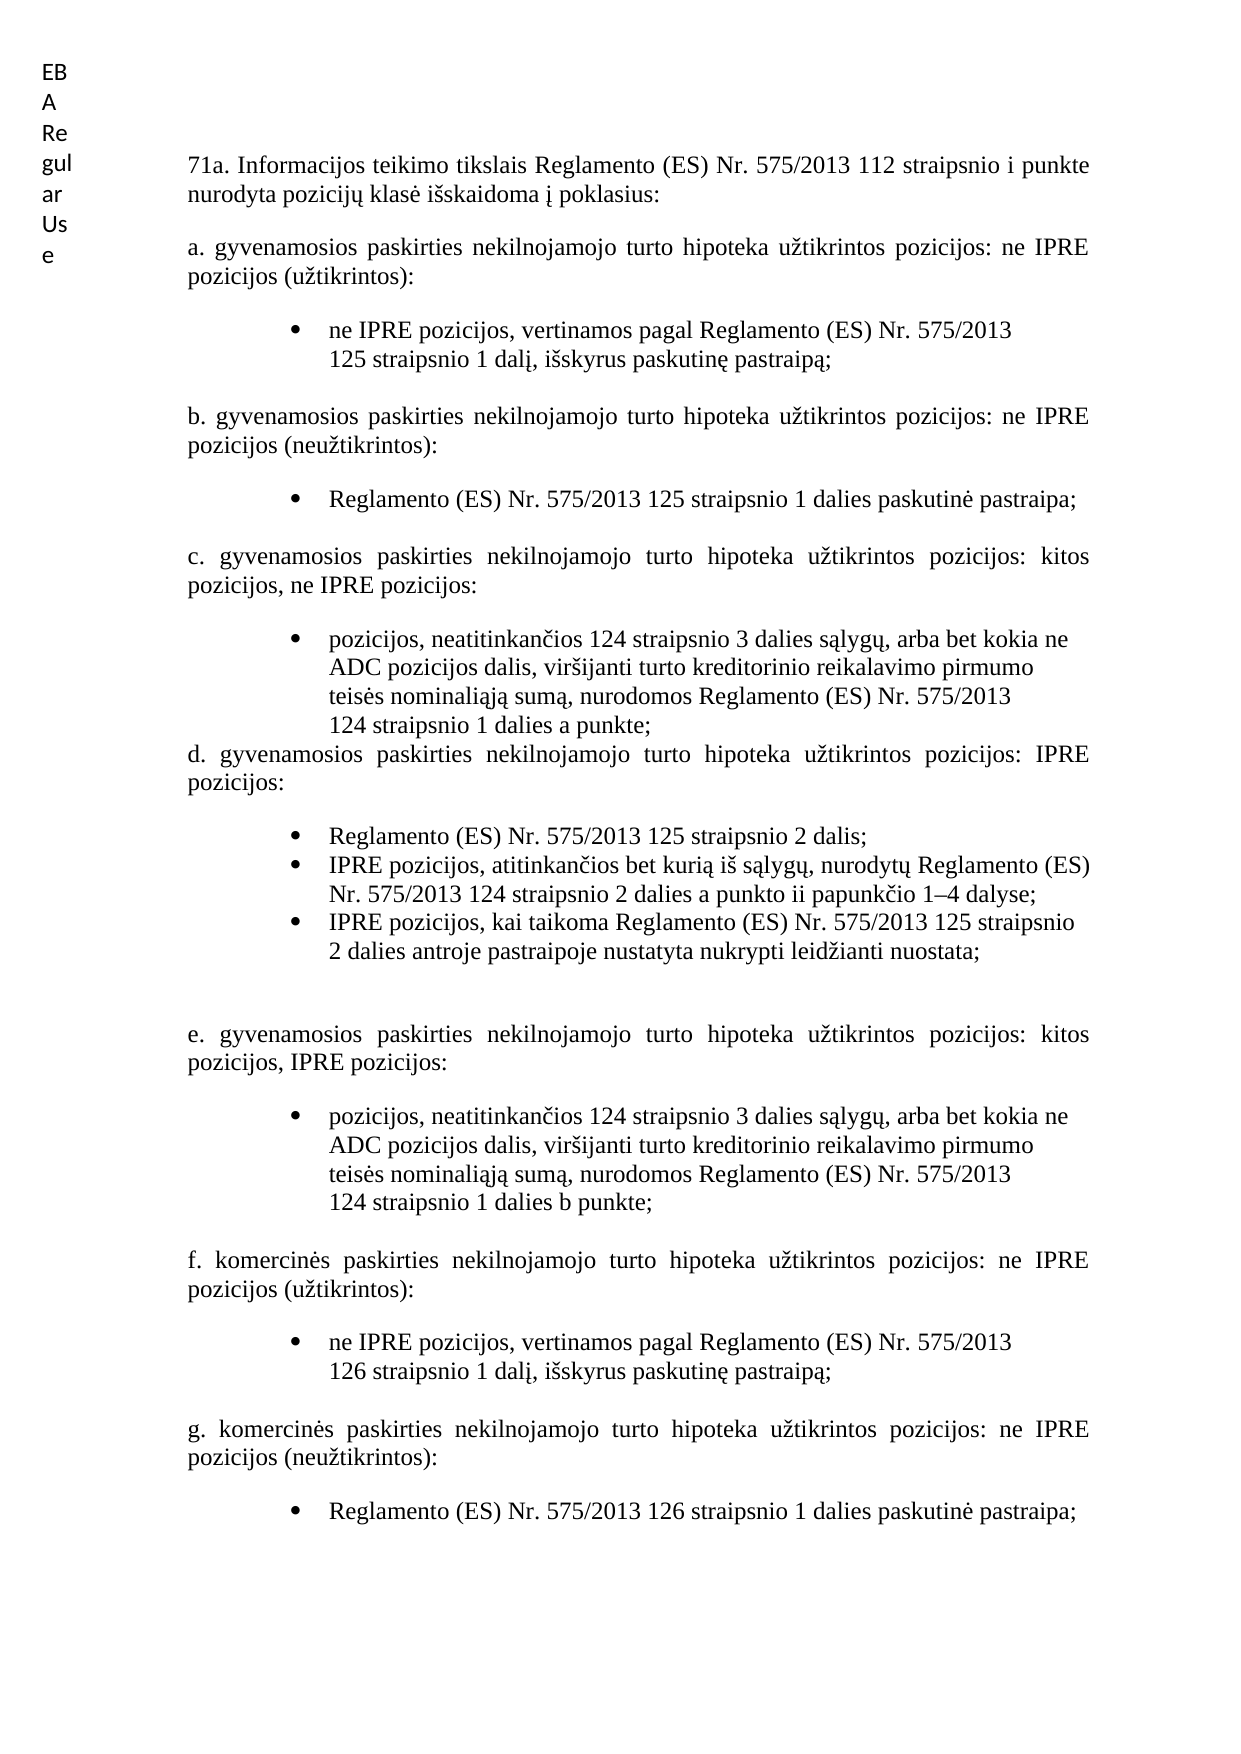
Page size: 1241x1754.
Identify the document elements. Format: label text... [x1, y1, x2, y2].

text c. gyvenamosios paskirties nekilnojamojo turto hipoteka užtikrintos pozicijos: kitos pozicijos, ne IPRE pozicijos: [187, 541, 1090, 599]
text a. gyvenamosios paskirties nekilnojamojo turto hipoteka užtikrintos pozicijos: ne IPRE pozicijos (užtikrintos): [187, 232, 1090, 290]
list Reglamento (ES) Nr. 575/2013 126 straipsnio 1 dalies paskutinė pastraipa; [291, 1496, 1090, 1525]
text 71a. Informacijos teikimo tikslais Reglamento (ES) Nr. 575/2013 112 straipsnio i punkte nurodyta pozicijų klasė išskaidoma į poklasius: [187, 150, 1090, 207]
list pozicijos, neatitinkančios 124 straipsnio 3 dalies sąlygų, arba bet kokia ne ADC pozicijos dalis, viršijanti turto kreditorinio reikalavimo pirmumo teisės nominaliąją sumą, nurodomos Reglamento (ES) Nr. 575/2013 124 straipsnio 1 dalies b punkte; [291, 1101, 1090, 1216]
list ne IPRE pozicijos, vertinamos pagal Reglamento (ES) Nr. 575/2013 125 straipsnio 1 dalį, išskyrus paskutinę pastraipą; [291, 315, 1090, 372]
text g. komercinės paskirties nekilnojamojo turto hipoteka užtikrintos pozicijos: ne IPRE pozicijos (neužtikrintos): [187, 1414, 1090, 1471]
list Reglamento (ES) Nr. 575/2013 125 straipsnio 1 dalies paskutinė pastraipa; [291, 484, 1090, 512]
list IPRE pozicijos, atitinkančios bet kurią iš sąlygų, nurodytų Reglamento (ES) Nr. 575/2013 124 straipsnio 2 dalies a punkto ii papunkčio 1–4 dalyse; [291, 850, 1090, 907]
text f. komercinės paskirties nekilnojamojo turto hipoteka užtikrintos pozicijos: ne IPRE pozicijos (užtikrintos): [187, 1245, 1090, 1302]
text d. gyvenamosios paskirties nekilnojamojo turto hipoteka užtikrintos pozicijos: IPRE pozicijos: [187, 739, 1090, 796]
list IPRE pozicijos, kai taikoma Reglamento (ES) Nr. 575/2013 125 straipsnio 2 dalies antroje pastraipoje nustatyta nukrypti leidžianti nuostata; [291, 907, 1090, 965]
list Reglamento (ES) Nr. 575/2013 125 straipsnio 2 dalis; [291, 821, 1090, 850]
text b. gyvenamosios paskirties nekilnojamojo turto hipoteka užtikrintos pozicijos: ne IPRE pozicijos (neužtikrintos): [187, 401, 1090, 459]
list pozicijos, neatitinkančios 124 straipsnio 3 dalies sąlygų, arba bet kokia ne ADC pozicijos dalis, viršijanti turto kreditorinio reikalavimo pirmumo teisės nominaliąją sumą, nurodomos Reglamento (ES) Nr. 575/2013 124 straipsnio 1 dalies a punkte; [291, 624, 1090, 739]
text e. gyvenamosios paskirties nekilnojamojo turto hipoteka užtikrintos pozicijos: kitos pozicijos, IPRE pozicijos: [187, 1019, 1090, 1076]
list ne IPRE pozicijos, vertinamos pagal Reglamento (ES) Nr. 575/2013 126 straipsnio 1 dalį, išskyrus paskutinę pastraipą; [291, 1327, 1090, 1385]
